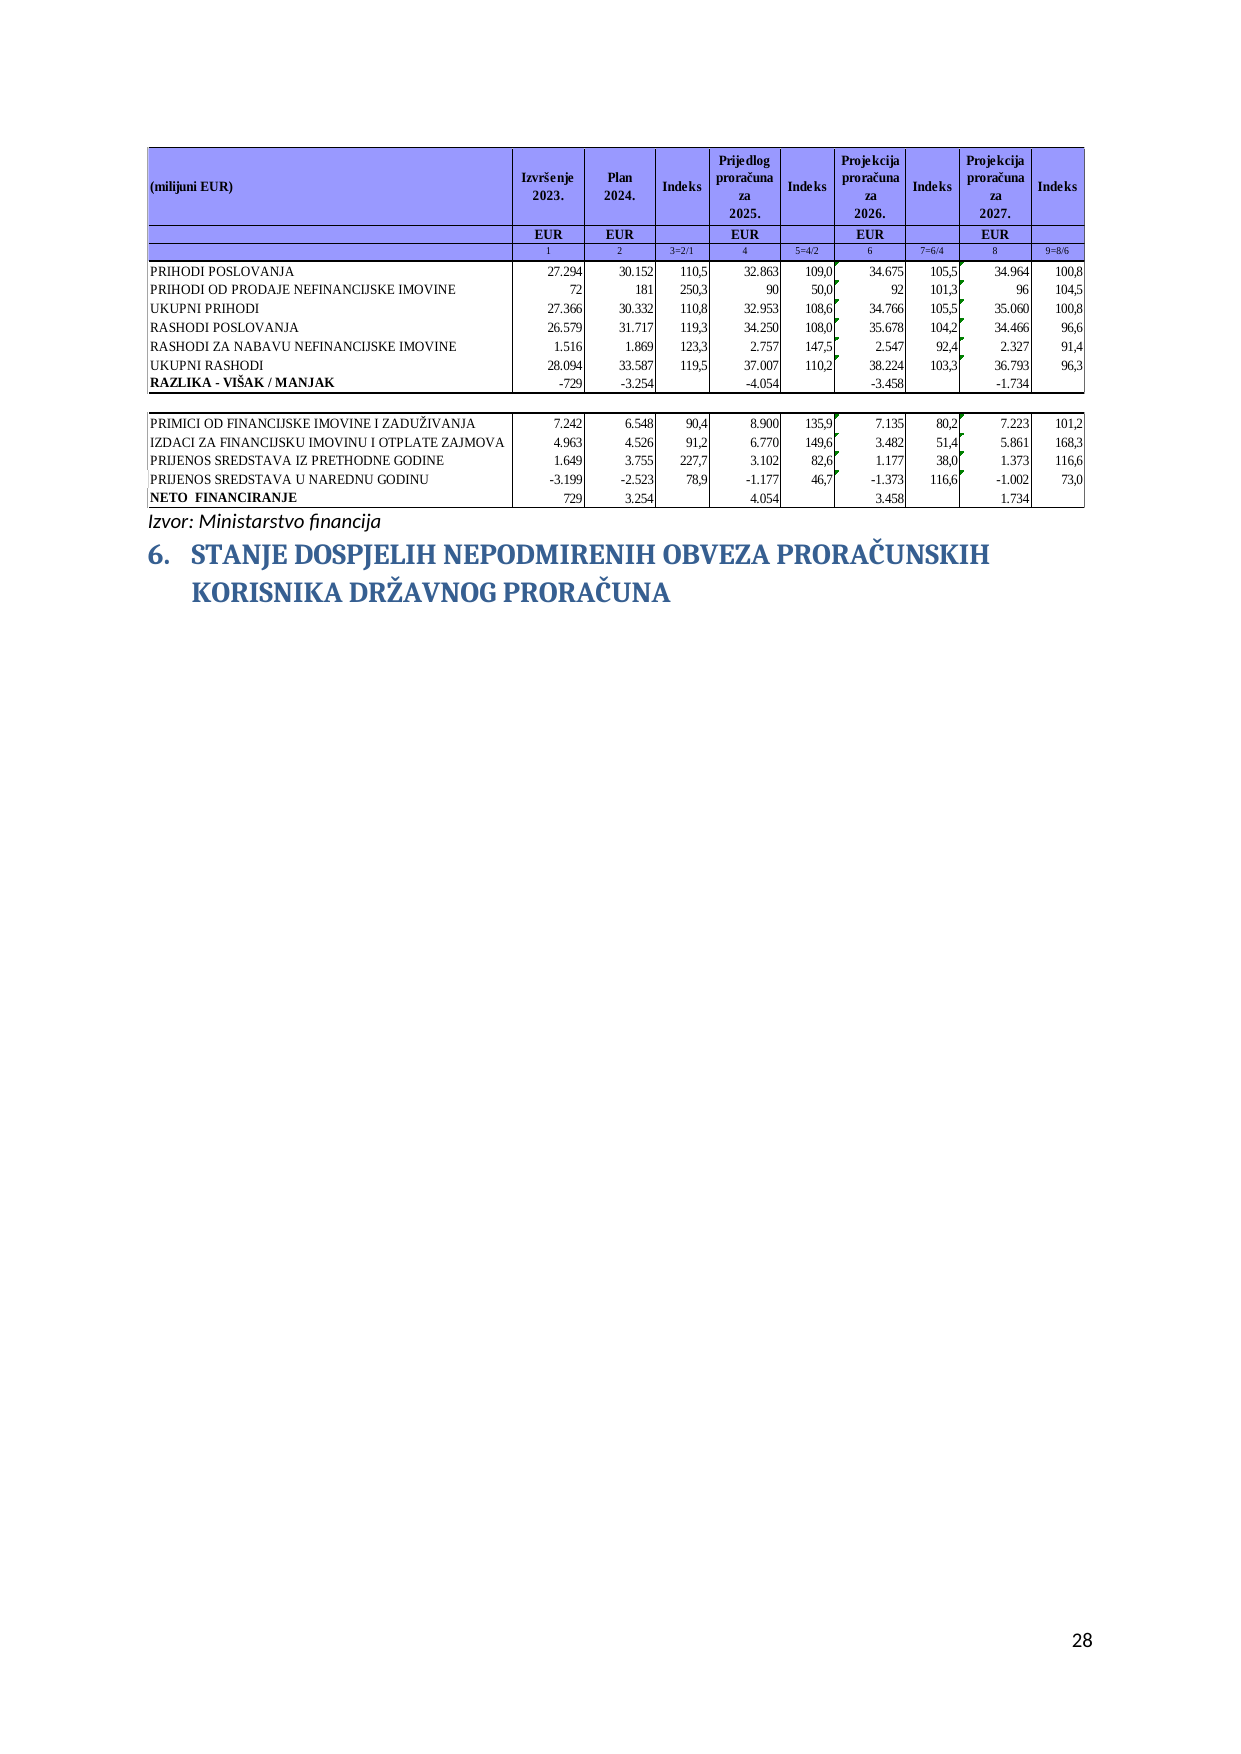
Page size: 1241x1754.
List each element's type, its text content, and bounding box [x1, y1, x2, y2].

subtitle STANJE DOSPJELIH NEPODMIRENIH OBVEZA PRORAČUNSKIH KORISNIKA DRŽAVNOG PRORAČUNA [148, 538, 1093, 610]
text Izvor: Ministarstvo financija [148, 509, 1093, 534]
